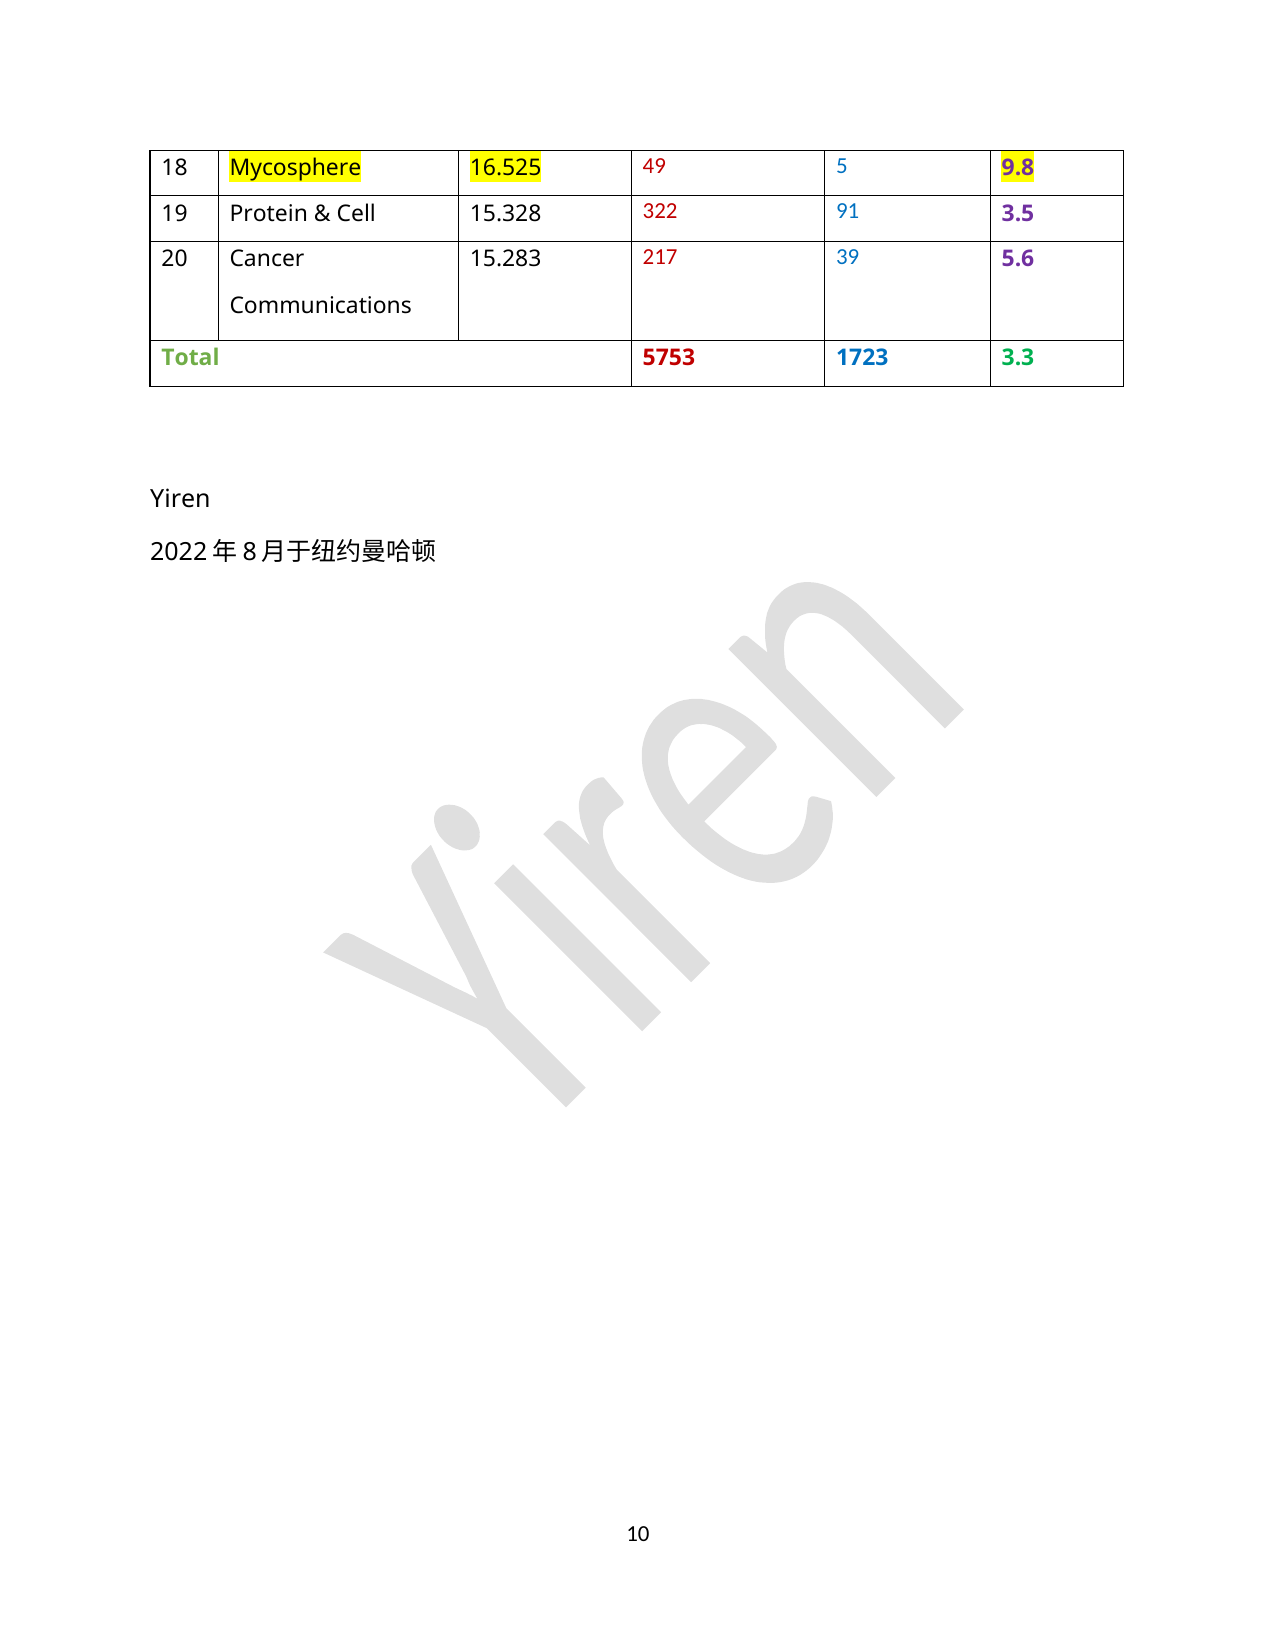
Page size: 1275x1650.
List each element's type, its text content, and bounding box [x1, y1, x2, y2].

table_cell 49 [632, 151, 824, 195]
table_cell 20 [151, 242, 218, 340]
table_cell 1723 [825, 341, 990, 386]
text Yiren [150, 480, 1125, 514]
table_cell 15.283 [459, 242, 631, 340]
table_cell 19 [151, 196, 218, 241]
table_cell 15.328 [459, 196, 631, 241]
table_cell Mycosphere [219, 151, 458, 195]
table_cell 9.8 [991, 151, 1123, 195]
table_cell 3.5 [991, 196, 1123, 241]
table_cell Protein & Cell [219, 196, 458, 241]
table_cell Total [151, 341, 631, 386]
table_cell 5 [825, 151, 990, 195]
table_cell Cancer Communications [219, 242, 458, 340]
table_cell 39 [825, 242, 990, 340]
table_cell 18 [151, 151, 218, 195]
table_cell 91 [825, 196, 990, 241]
table_cell 16.525 [459, 151, 631, 195]
table_cell 5.6 [991, 242, 1123, 340]
text 2022年8月于纽约曼哈顿 [150, 531, 1125, 568]
table_cell 217 [632, 242, 824, 340]
table_cell 3.3 [991, 341, 1123, 386]
table_cell 5753 [632, 341, 824, 386]
table_cell 322 [632, 196, 824, 241]
